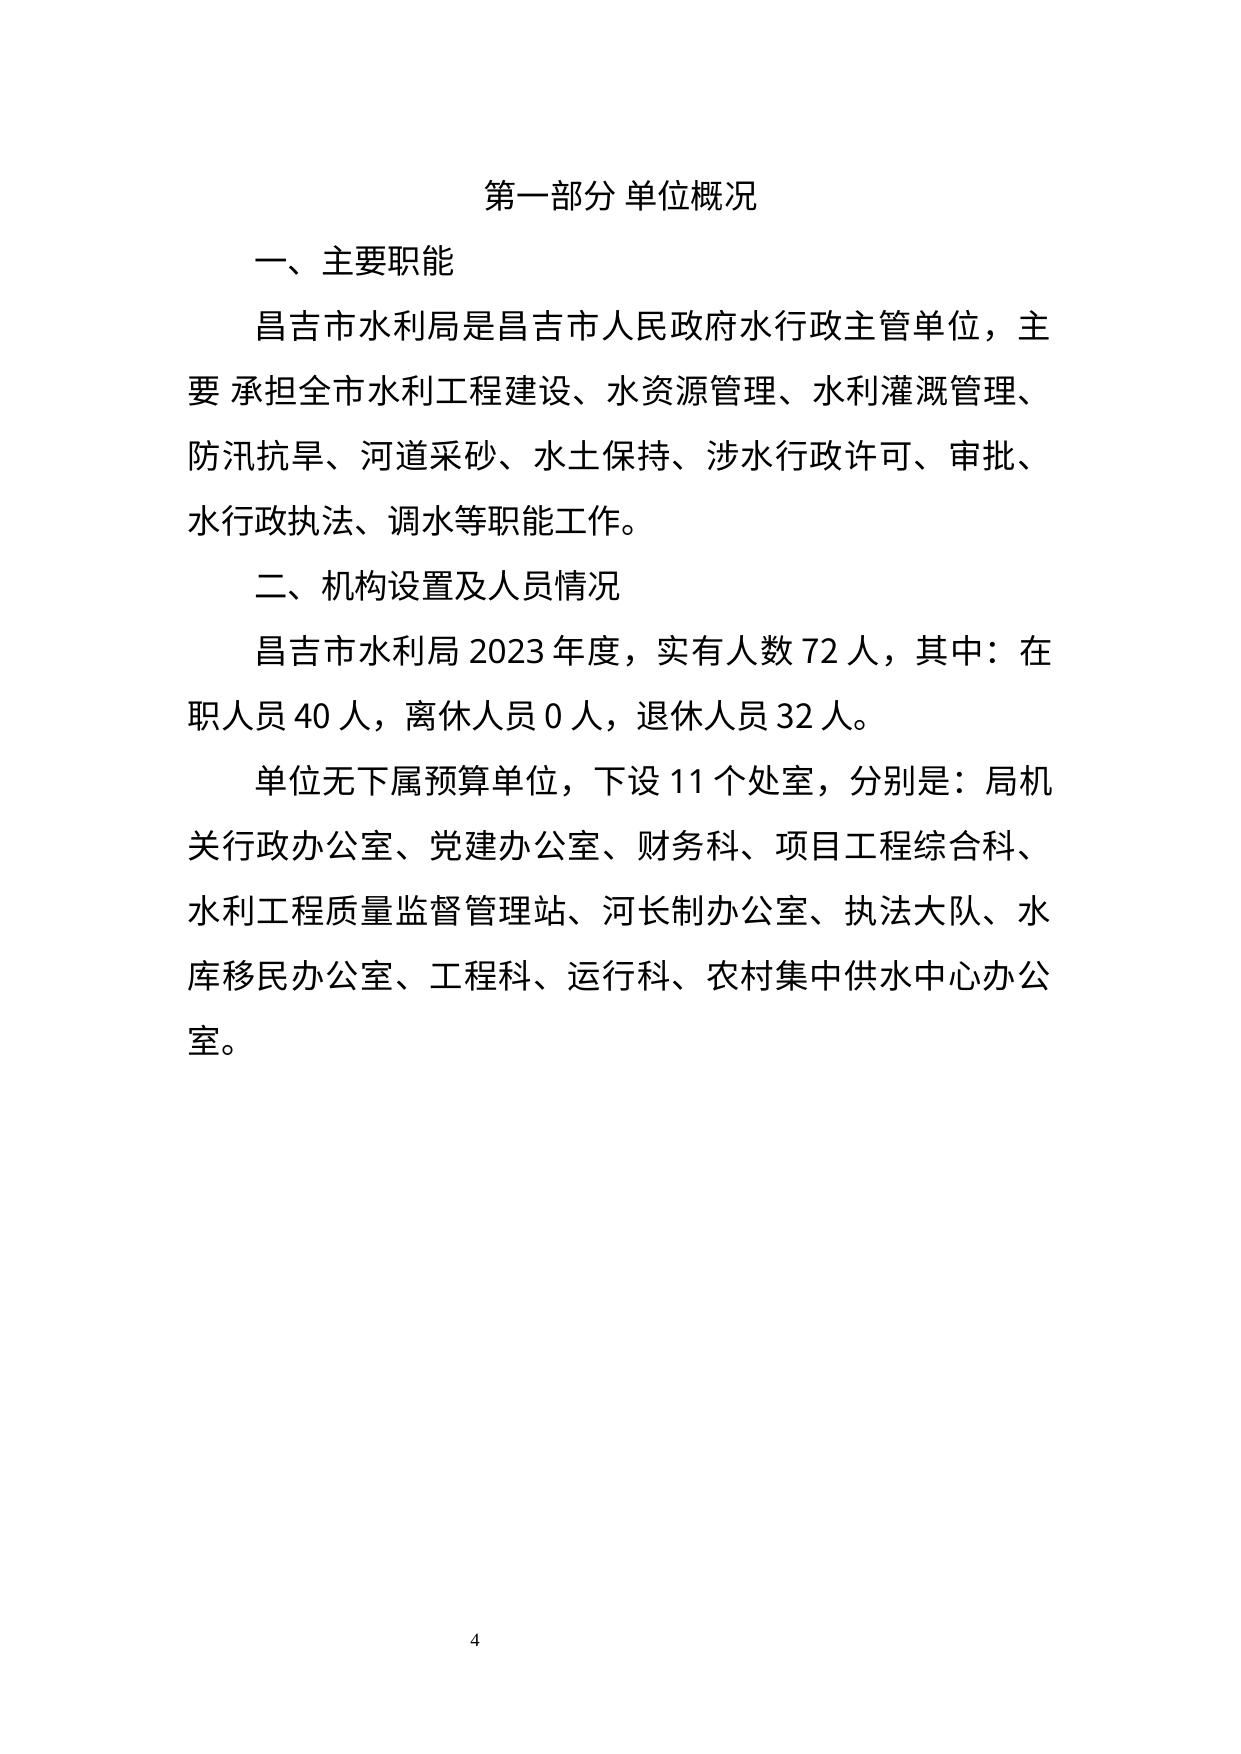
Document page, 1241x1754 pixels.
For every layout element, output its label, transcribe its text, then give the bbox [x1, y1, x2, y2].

text 二、机构设置及人员情况 [187, 552, 1053, 617]
text 第一部分 单位概况 [187, 162, 1053, 227]
text 昌吉市水利局2023年度，实有人数72人，其中：在职人员40人，离休人员0人，退休人员32人。 [187, 617, 1053, 747]
text 一、主要职能 [187, 227, 1053, 292]
text 昌吉市水利局是昌吉市人民政府水行政主管单位，主要 承担全市水利工程建设、水资源管理、水利灌溉管理、防汛抗旱、河道采砂、水土保持、涉水行政许可、审批、水行政执法、调水等职能工作。 [187, 292, 1053, 552]
text 单位无下属预算单位，下设11个处室，分别是：局机关行政办公室、党建办公室、财务科、项目工程综合科、水利工程质量监督管理站、河长制办公室、执法大队、水库移民办公室、工程科、运行科、农村集中供水中心办公室。 [187, 747, 1053, 1072]
